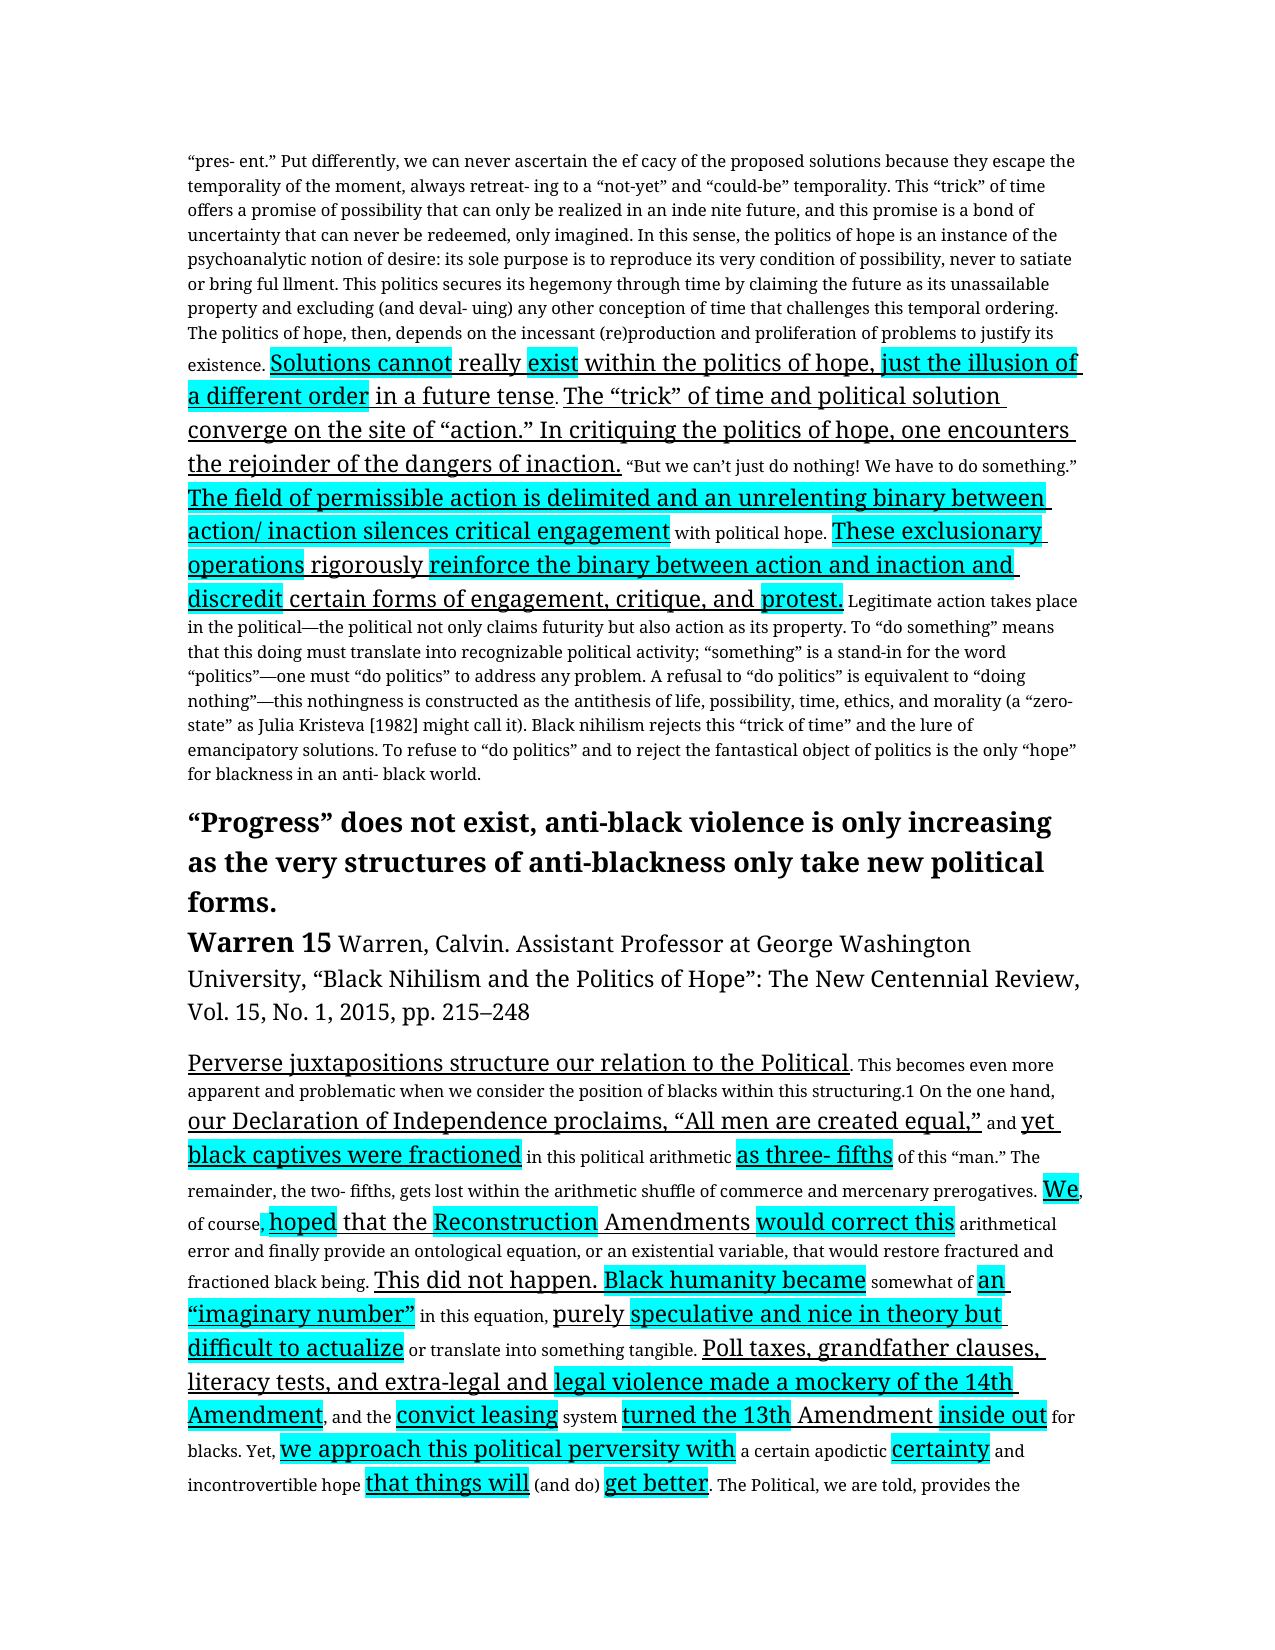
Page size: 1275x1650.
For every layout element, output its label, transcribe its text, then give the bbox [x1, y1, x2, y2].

text Warren 15 Warren, Calvin. Assistant Professor at George Washington University, “Black Nihilism and the Politics of Hope”: The New Centennial Review, Vol. 15, No. 1, 2015, pp. 215–248 [187, 923, 1087, 1028]
subtitle “Progress” does not exist, anti-black violence is only increasing as the very structures of anti-blackness only take new political forms. [187, 804, 1087, 920]
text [187, 1047, 1087, 1498]
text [187, 150, 1087, 785]
